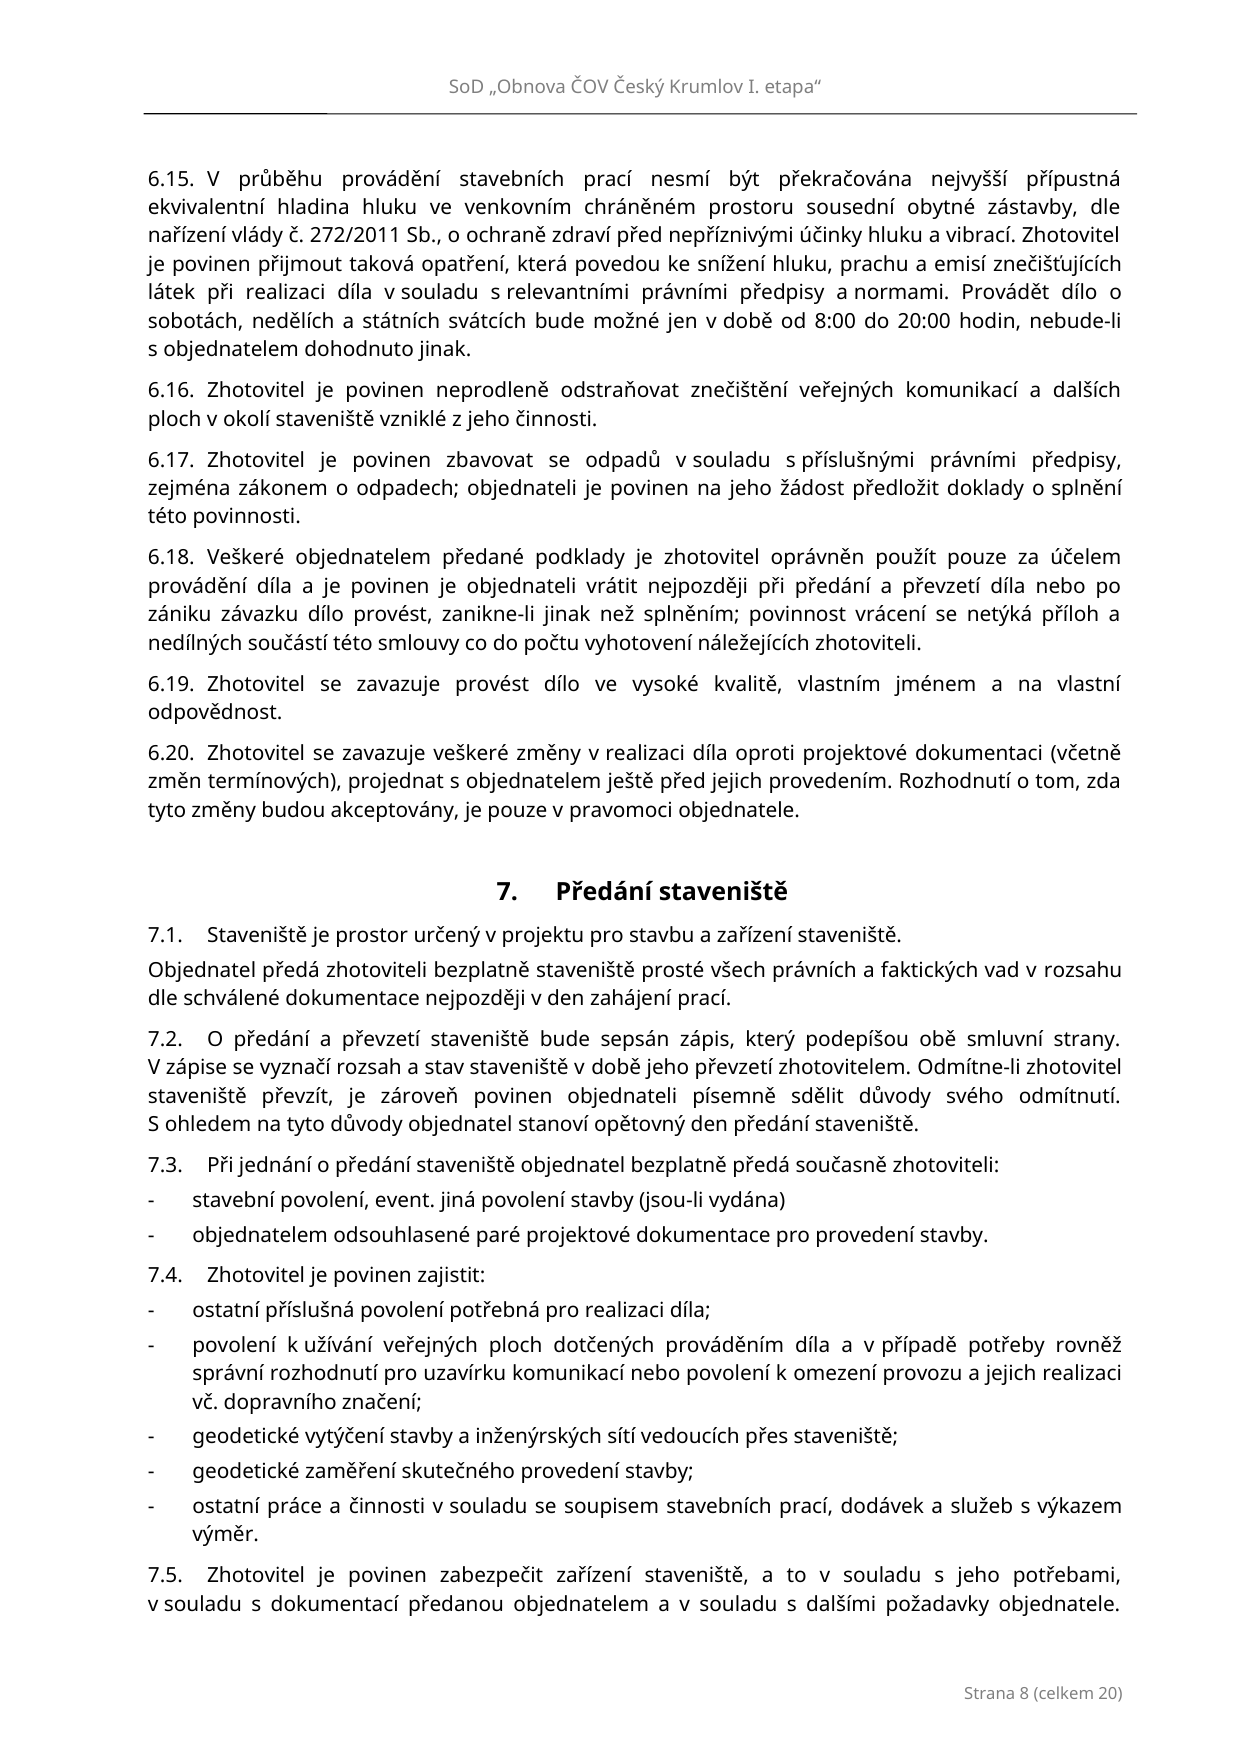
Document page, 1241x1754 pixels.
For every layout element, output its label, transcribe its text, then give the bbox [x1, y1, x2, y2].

list Zhotovitel je povinen neprodleně odstraňovat znečištění veřejných komunikací a dalších ploch v okolí staveniště vzniklé z jeho činnosti. [148, 375, 1122, 432]
list stavební povolení, event. jiná povolení stavby (jsou-li vydána) [148, 1185, 1122, 1213]
list Zhotovitel je povinen zajistit: [148, 1261, 1122, 1289]
list Zhotovitel je povinen zbavovat se odpadů v souladu s příslušnými právními předpisy, zejména zákonem o odpadech; objednateli je povinen na jeho žádost předložit doklady o splnění této povinnosti. [148, 445, 1122, 530]
list O předání a převzetí staveniště bude sepsán zápis, který podepíšou obě smluvní strany. V zápise se vyznačí rozsah a stav staveniště v době jeho převzetí zhotovitelem. Odmítne-li zhotovitel staveniště převzít, je zároveň povinen objednateli písemně sdělit důvody svého odmítnutí. S ohledem na tyto důvody objednatel stanoví opětovný den předání staveniště. [148, 1024, 1122, 1138]
list geodetické zaměření skutečného provedení stavby; [148, 1456, 1122, 1485]
list Při jednání o předání staveniště objednatel bezplatně předá současně zhotoviteli: [148, 1150, 1122, 1179]
list V průběhu provádění stavebních prací nesmí být překračována nejvyšší přípustná ekvivalentní hladina hluku ve venkovním chráněném prostoru sousední obytné zástavby, dle nařízení vlády č. 272/2011 Sb., o ochraně zdraví před nepříznivými účinky hluku a vibrací. Zhotovitel je povinen přijmout taková opatření, která povedou ke snížení hluku, prachu a emisí znečišťujících látek při realizaci díla v souladu s relevantními právními předpisy a normami. Provádět dílo o sobotách, nedělích a státních svátcích bude možné jen v době od 8:00 do 20:00 hodin, nebude-li s objednatelem dohodnuto jinak. [148, 164, 1122, 363]
list Předání staveniště [148, 873, 1122, 907]
list geodetické vytýčení stavby a inženýrských sítí vedoucích přes staveniště; [148, 1422, 1122, 1450]
list Zhotovitel se zavazuje veškeré změny v realizaci díla oproti projektové dokumentaci (včetně změn termínových), projednat s objednatelem ještě před jejich provedením. Rozhodnutí o tom, zda tyto změny budou akceptovány, je pouze v pravomoci objednatele. [148, 738, 1122, 823]
list Veškeré objednatelem předané podklady je zhotovitel oprávněn použít pouze za účelem provádění díla a je povinen je objednateli vrátit nejpozději při předání a převzetí díla nebo po zániku závazku dílo provést, zanikne-li jinak než splněním; povinnost vrácení se netýká příloh a nedílných součástí této smlouvy co do počtu vyhotovení náležejících zhotoviteli. [148, 542, 1122, 656]
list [148, 1560, 1122, 1617]
list Staveniště je prostor určený v projektu pro stavbu a zařízení staveniště. [148, 920, 1122, 948]
list Zhotovitel se zavazuje provést dílo ve vysoké kvalitě, vlastním jménem a na vlastní odpovědnost. [148, 669, 1122, 726]
list povolení k užívání veřejných ploch dotčených prováděním díla a v případě potřeby rovněž správní rozhodnutí pro uzavírku komunikací nebo povolení k omezení provozu a jejich realizaci vč. dopravního značení; [148, 1330, 1122, 1415]
text Objednatel předá zhotoviteli bezplatně staveniště prosté všech právních a faktických vad v rozsahu dle schválené dokumentace nejpozději v den zahájení prací. [148, 955, 1122, 1012]
list ostatní práce a činnosti v souladu se soupisem stavebních prací, dodávek a služeb s výkazem výměr. [148, 1491, 1122, 1548]
list objednatelem odsouhlasené paré projektové dokumentace pro provedení stavby. [148, 1220, 1122, 1248]
list ostatní příslušná povolení potřebná pro realizaci díla; [148, 1295, 1122, 1324]
